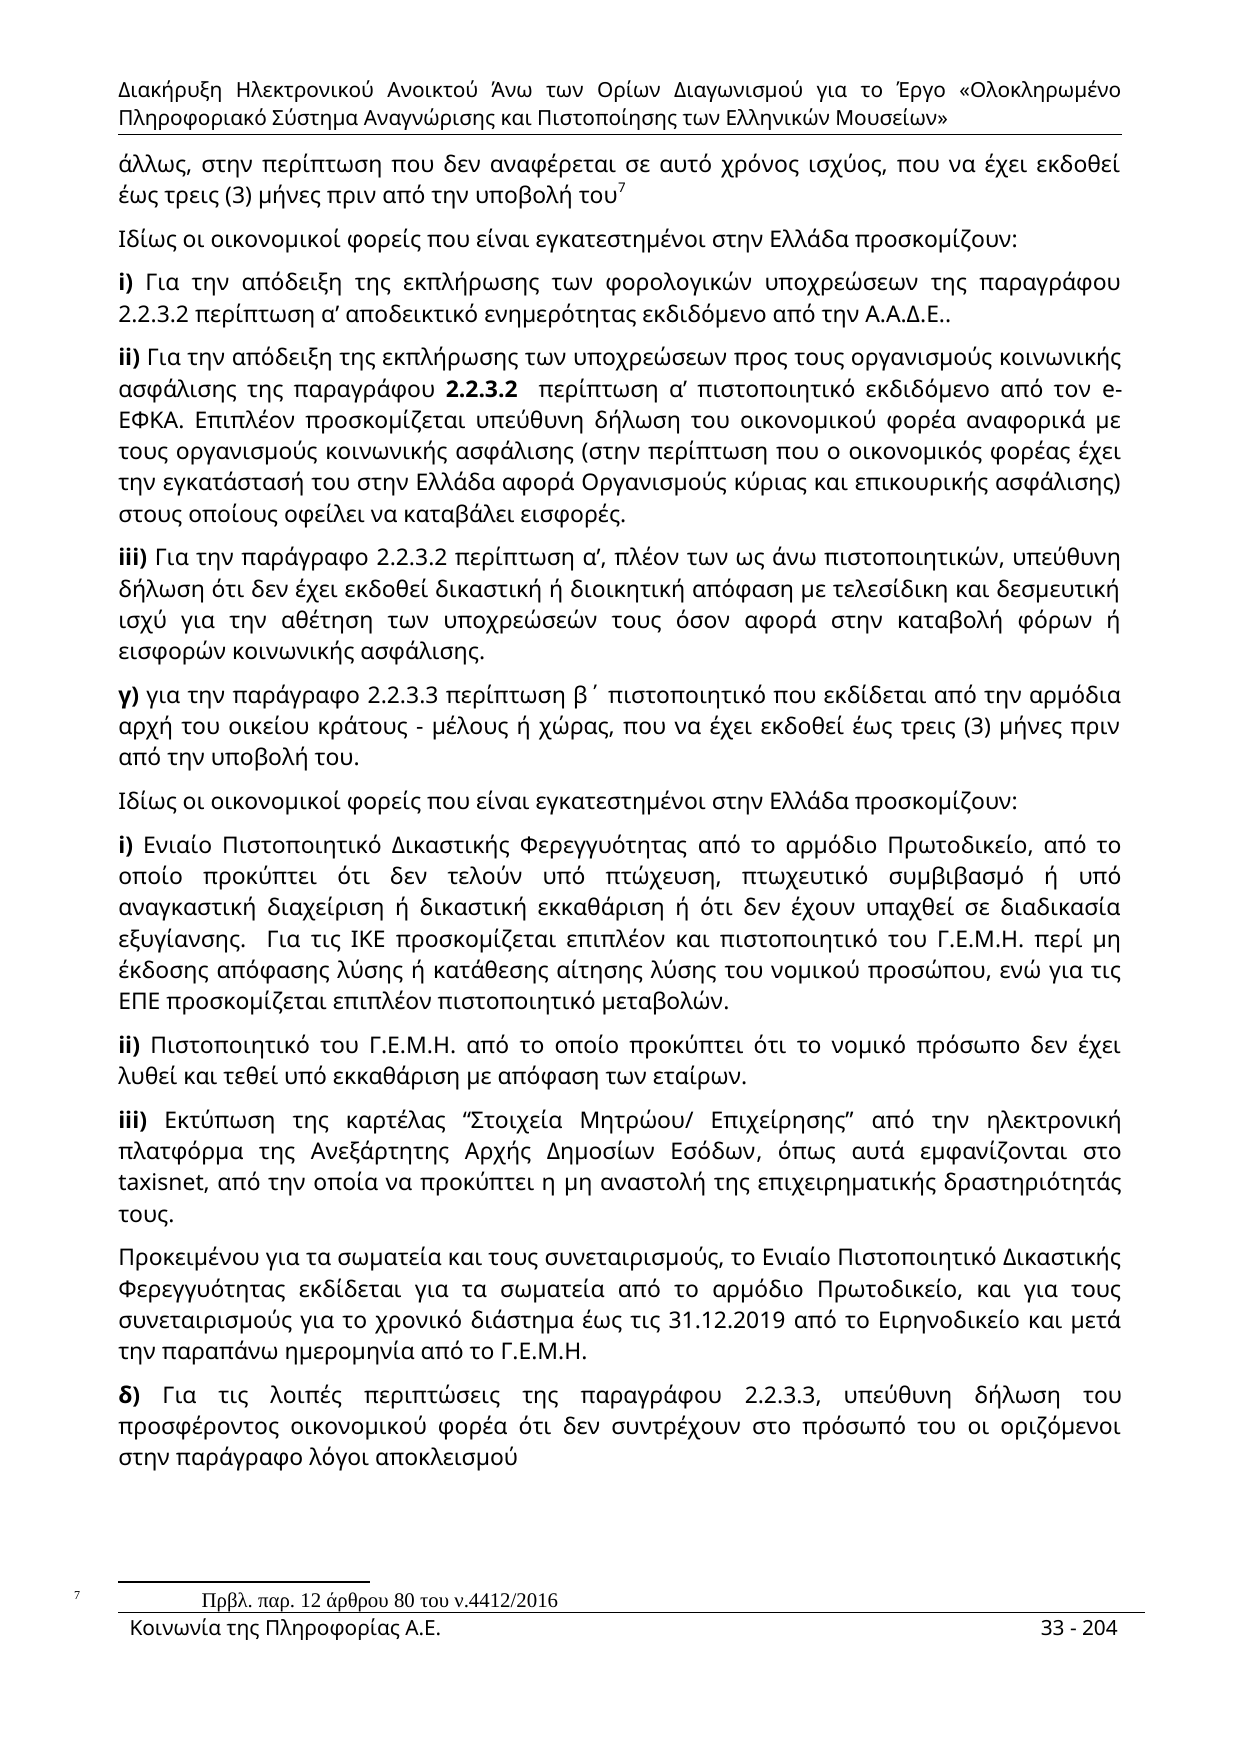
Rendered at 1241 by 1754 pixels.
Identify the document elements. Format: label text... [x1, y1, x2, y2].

text δ) Για τις λοιπές περιπτώσεις της παραγράφου 2.2.3.3, υπεύθυνη δήλωση του προσφέροντος οικονομικού φορέα ότι δεν συντρέχουν στο πρόσωπό του οι οριζόμενοι στην παράγραφο λόγοι αποκλεισμού [118, 1379, 1122, 1472]
text i) Για την απόδειξη της εκπλήρωσης των φορολογικών υποχρεώσεων της παραγράφου 2.2.3.2 περίπτωση α’ αποδεικτικό ενημερότητας εκδιδόμενο από την Α.Α.Δ.Ε.. [118, 266, 1122, 329]
text Προκειμένου για τα σωματεία και τους συνεταιρισμούς, το Ενιαίο Πιστοποιητικό Δικαστικής Φερεγγυότητας εκδίδεται για τα σωματεία από το αρμόδιο Πρωτοδικείο, και για τους συνεταιρισμούς για το χρονικό διάστημα έως τις 31.12.2019 από το Ειρηνοδικείο και μετά την παραπάνω ημερομηνία από το Γ.Ε.Μ.Η. [118, 1241, 1122, 1366]
text i) Ενιαίο Πιστοποιητικό Δικαστικής Φερεγγυότητας από το αρμόδιο Πρωτοδικείο, από το οποίο προκύπτει ότι δεν τελούν υπό πτώχευση, πτωχευτικό συμβιβασμό ή υπό αναγκαστική διαχείριση ή δικαστική εκκαθάριση ή ότι δεν έχουν υπαχθεί σε διαδικασία εξυγίανσης. Για τις ΙΚΕ προσκομίζεται επιπλέον και πιστοποιητικό του Γ.Ε.Μ.Η. περί μη έκδοσης απόφασης λύσης ή κατάθεσης αίτησης λύσης του νομικού προσώπου, ενώ για τις ΕΠΕ προσκομίζεται επιπλέον πιστοποιητικό μεταβολών. [118, 829, 1122, 1016]
text iii) Για την παράγραφο 2.2.3.2 περίπτωση α’, πλέον των ως άνω πιστοποιητικών, υπεύθυνη δήλωση ότι δεν έχει εκδοθεί δικαστική ή διοικητική απόφαση με τελεσίδικη και δεσμευτική ισχύ για την αθέτηση των υποχρεώσεών τους όσον αφορά στην καταβολή φόρων ή εισφορών κοινωνικής ασφάλισης. [118, 541, 1122, 666]
text γ) για την παράγραφο 2.2.3.3 περίπτωση β΄ πιστοποιητικό που εκδίδεται από την αρμόδια αρχή του οικείου κράτους - μέλους ή χώρας, που να έχει εκδοθεί έως τρεις (3) μήνες πριν από την υποβολή του. [118, 679, 1122, 772]
text ii) Πιστοποιητικό του Γ.Ε.Μ.Η. από το οποίο προκύπτει ότι το νομικό πρόσωπο δεν έχει λυθεί και τεθεί υπό εκκαθάριση με απόφαση των εταίρων. [118, 1029, 1122, 1091]
text Ιδίως οι οικονομικοί φορείς που είναι εγκατεστημένοι στην Ελλάδα προσκομίζουν: [118, 222, 1122, 254]
text iii) Εκτύπωση της καρτέλας “Στοιχεία Μητρώου/ Επιχείρησης” από την ηλεκτρονική πλατφόρμα της Ανεξάρτητης Αρχής Δημοσίων Εσόδων, όπως αυτά εμφανίζονται στο taxisnet, από την οποία να προκύπτει η μη αναστολή της επιχειρηματικής δραστηριότητάς τους. [118, 1104, 1122, 1229]
text Ιδίως οι οικονομικοί φορείς που είναι εγκατεστημένοι στην Ελλάδα προσκομίζουν: [118, 785, 1122, 816]
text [118, 147, 1122, 210]
text ii) Για την απόδειξη της εκπλήρωσης των υποχρεώσεων προς τους οργανισμούς κοινωνικής ασφάλισης της παραγράφου 2.2.3.2 περίπτωση α’ πιστοποιητικό εκδιδόμενο από τον e-ΕΦΚΑ. Επιπλέον προσκομίζεται υπεύθυνη δήλωση του οικονομικού φορέα αναφορικά με τους οργανισμούς κοινωνικής ασφάλισης (στην περίπτωση που ο οικονομικός φορέας έχει την εγκατάστασή του στην Ελλάδα αφορά Οργανισμούς κύριας και επικουρικής ασφάλισης) στους οποίους οφείλει να καταβάλει εισφορές. [118, 341, 1122, 529]
